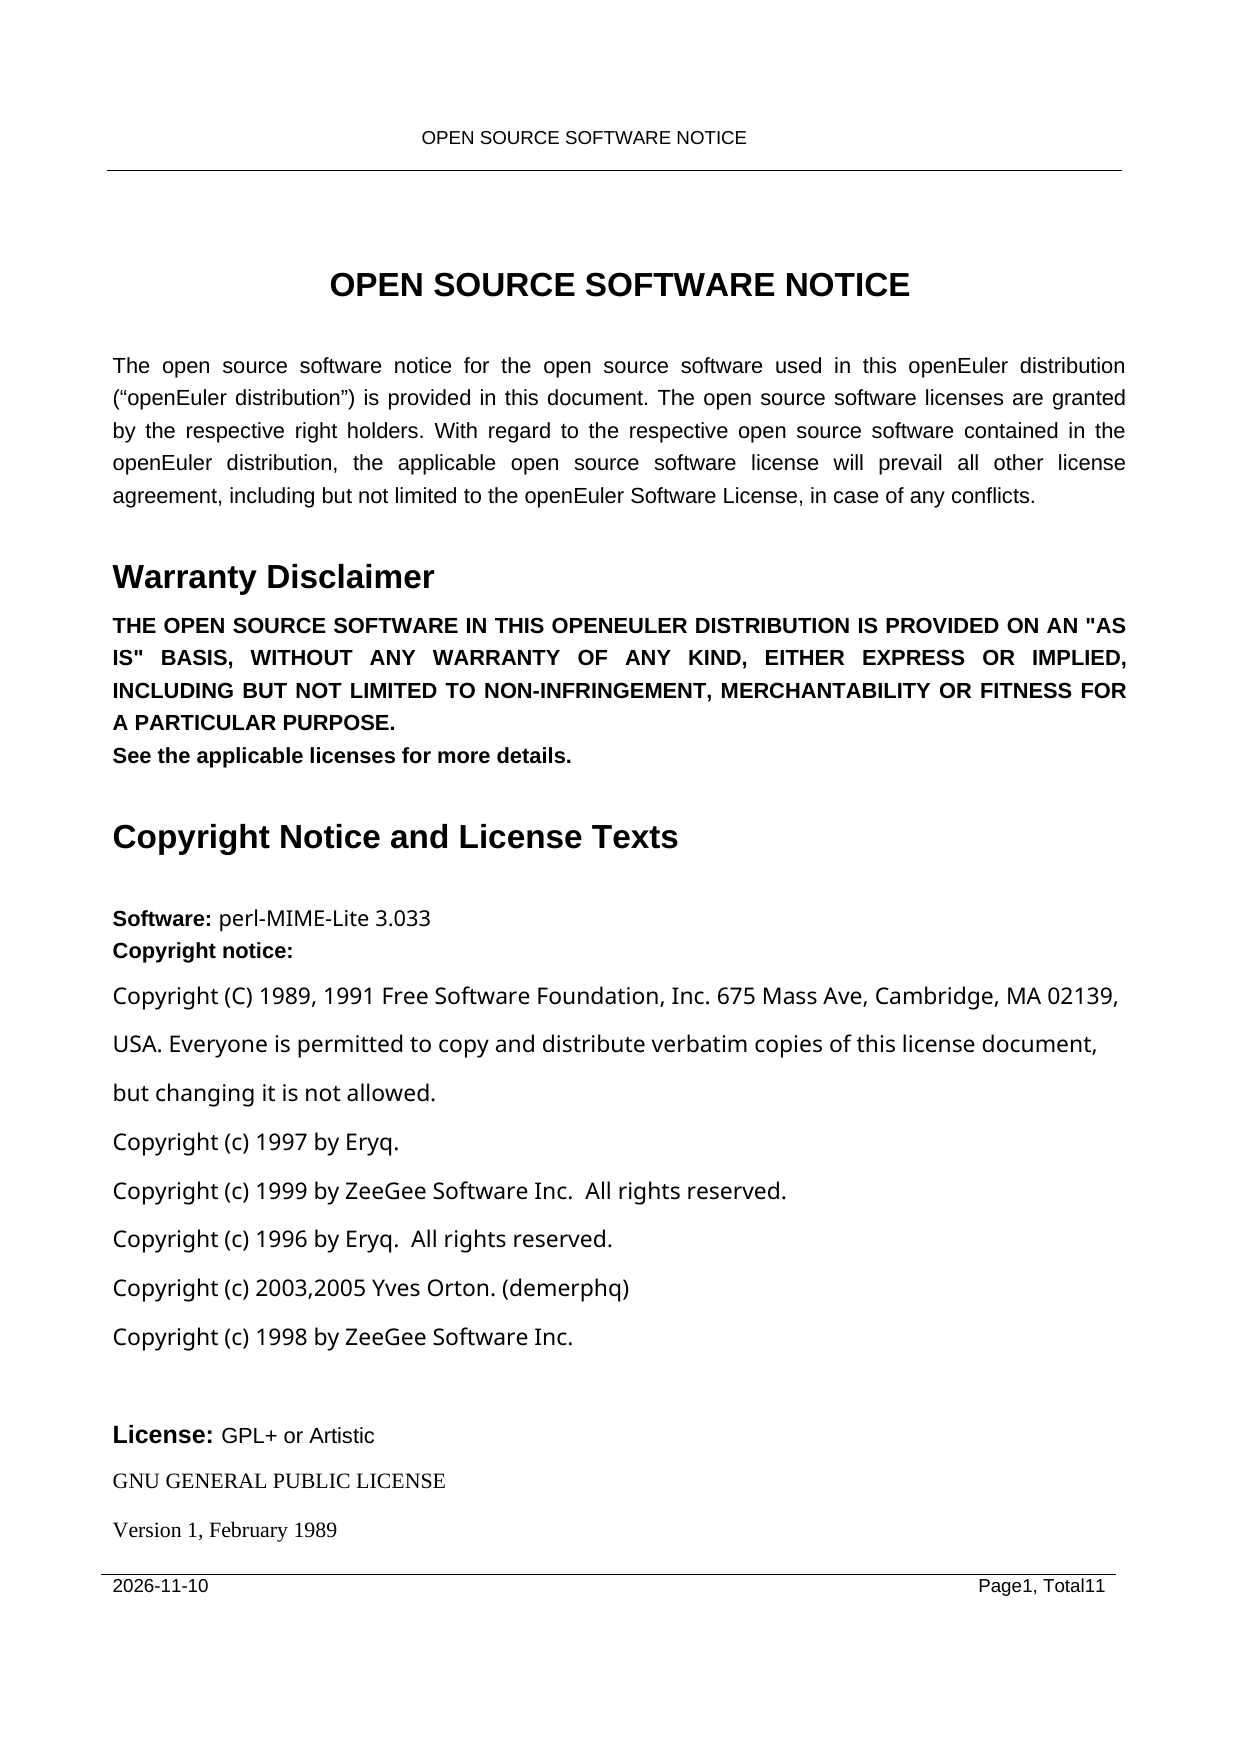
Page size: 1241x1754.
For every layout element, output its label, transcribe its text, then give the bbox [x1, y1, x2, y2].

text Software: perl-MIME-Lite 3.033 [112, 901, 1128, 934]
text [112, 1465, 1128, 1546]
text The open source software notice for the open source software used in this openEuler distribution (“openEuler distribution”) is provided in this document. The open source software licenses are granted by the respective right holders. With regard to the respective open source software contained in the openEuler distribution, the applicable open source software license will prevail all other license agreement, including but not limited to the openEuler Software License, in case of any conflicts. [112, 349, 1128, 511]
text Copyright Notice and License Texts [112, 804, 1128, 869]
text License: GPL+ or Artistic [112, 1418, 1128, 1450]
text Warranty Disclaimer [112, 544, 1128, 609]
text Copyright (C) 1989, 1991 Free Software Foundation, Inc. 675 Mass Ave, Cambridge, MA 02139, USA. Everyone is permitted to copy and distribute verbatim copies of this license document, but changing it is not allowed. Copyright (c) 1997 by Eryq. Copyright (c) 1999 by ZeeGee Software Inc. All rights reserved. Copyright (c) 1996 by Eryq. All rights reserved. Copyright (c) 2003,2005 Yves Orton. (demerphq) Copyright (c) 1998 by ZeeGee Software Inc. [112, 979, 1128, 1402]
text OPEN SOURCE SOFTWARE NOTICE [112, 251, 1128, 316]
text THE OPEN SOURCE SOFTWARE IN THIS OPENEULER DISTRIBUTION IS PROVIDED ON AN "AS IS" BASIS, WITHOUT ANY WARRANTY OF ANY KIND, EITHER EXPRESS OR IMPLIED, INCLUDING BUT NOT LIMITED TO NON-INFRINGEMENT, MERCHANTABILITY OR FITNESS FOR A PARTICULAR PURPOSE. See the applicable licenses for more details. [112, 609, 1128, 771]
text Copyright notice: [112, 934, 1128, 966]
